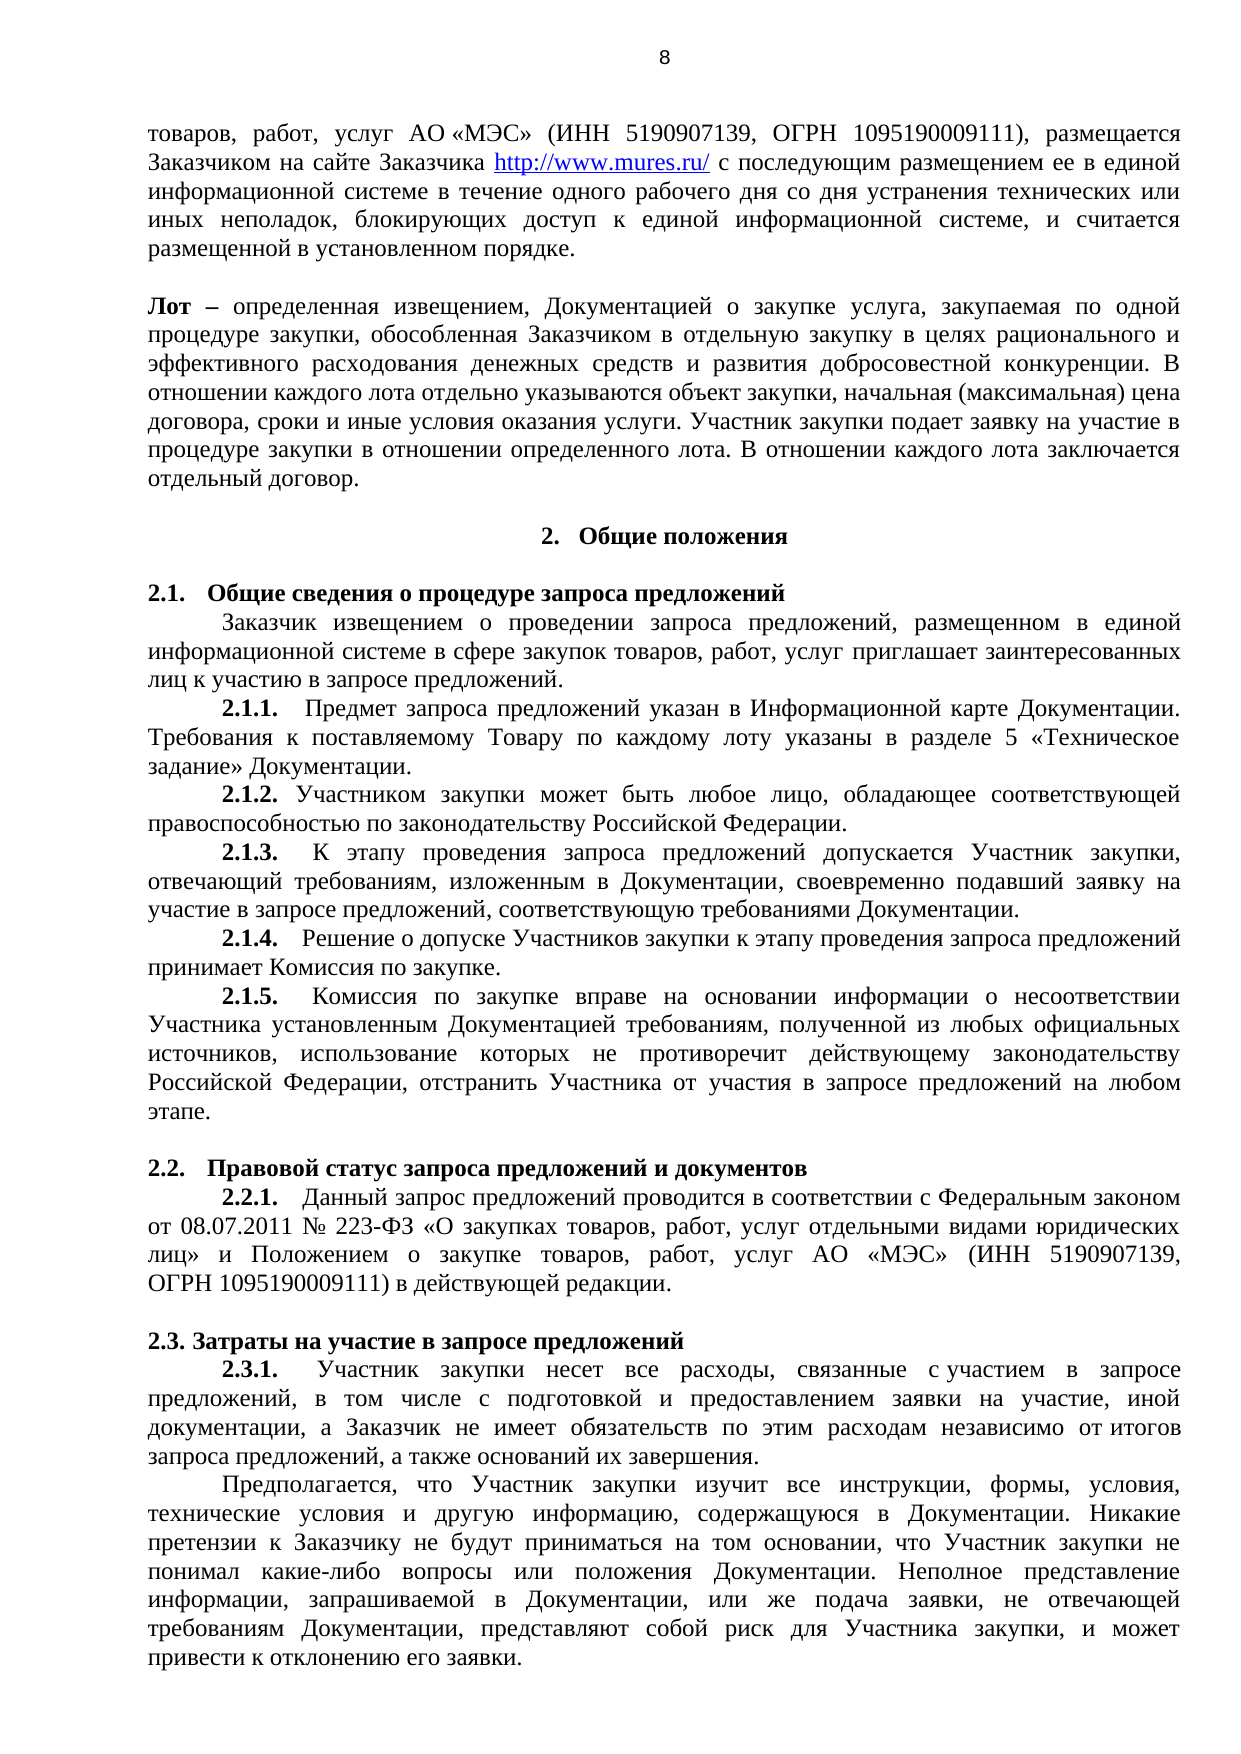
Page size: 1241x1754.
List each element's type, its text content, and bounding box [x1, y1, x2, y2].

list Правовой статус запроса предложений и документов [148, 1153, 1181, 1182]
list Решение о допуске Участников закупки к этапу проведения запроса предложений принимает Комиссия по закупке. [148, 923, 1181, 981]
text Лот – определенная извещением, Документацией о закупке услуга, закупаемая по одной процедуре закупки, обособленная Заказчиком в отдельную закупку в целях рационального и эффективного расходования денежных средств и развития добросовестной конкуренции. В отношении каждого лота отдельно указываются объект закупки, начальная (максимальная) цена договора, сроки и иные условия оказания услуги. Участник закупки подает заявку на участие в процедуре закупки в отношении определенного лота. В отношении каждого лота заключается отдельный договор. [148, 291, 1181, 492]
list Данный запрос предложений проводится в соответствии с Федеральным законом от 08.07.2011 № 223-ФЗ «О закупках товаров, работ, услуг отдельными видами юридических лиц» и Положением о закупке товаров, работ, услуг АО «МЭС» (ИНН 5190907139, ОГРН 1095190009111) в действующей редакции. [148, 1182, 1181, 1297]
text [148, 118, 1181, 262]
list Общие положения [148, 521, 1181, 549]
text Заказчик извещением о проведении запроса предложений, размещенном в единой информационной системе в сфере закупок товаров, работ, услуг приглашает заинтересованных лиц к участию в запросе предложений. [148, 607, 1181, 693]
list Общие сведения о процедуре запроса предложений [148, 578, 1181, 607]
list Комиссия по закупке вправе на основании информации о несоответствии Участника установленным Документацией требованиям, полученной из любых официальных источников, использование которых не противоречит действующему законодательству Российской Федерации, отстранить Участника от участия в запросе предложений на любом этапе. [148, 981, 1181, 1124]
text Предполагается, что Участник закупки изучит все инструкции, формы, условия, технические условия и другую информацию, содержащуюся в Документации. Никакие претензии к Заказчику не будут приниматься на том основании, что Участник закупки не понимал какие-либо вопросы или положения Документации. Неполное представление информации, запрашиваемой в Документации, или же подача заявки, не отвечающей требованиям Документации, представляют собой риск для Участника закупки, и может привести к отклонению его заявки. [148, 1469, 1181, 1671]
list Участник закупки несет все расходы, связанные с участием в запросе предложений, в том числе с подготовкой и предоставлением заявки на участие, иной документации, а Заказчик не имеет обязательств по этим расходам независимо от итогов запроса предложений, а также оснований их завершения. [148, 1354, 1181, 1469]
list К этапу проведения запроса предложений допускается Участник закупки, отвечающий требованиям, изложенным в Документации, своевременно подавший заявку на участие в запросе предложений, соответствующую требованиями Документации. [148, 837, 1181, 923]
list Затраты на участие в запросе предложений [148, 1326, 1181, 1354]
list Участником закупки может быть любое лицо, обладающее соответствующей правоспособностью по законодательству Российской Федерации. [148, 779, 1181, 837]
list Предмет запроса предложений указан в Информационной карте Документации. Требования к поставляемому Товару по каждому лоту указаны в разделе 5 «Техническое задание» Документации. [148, 693, 1181, 779]
